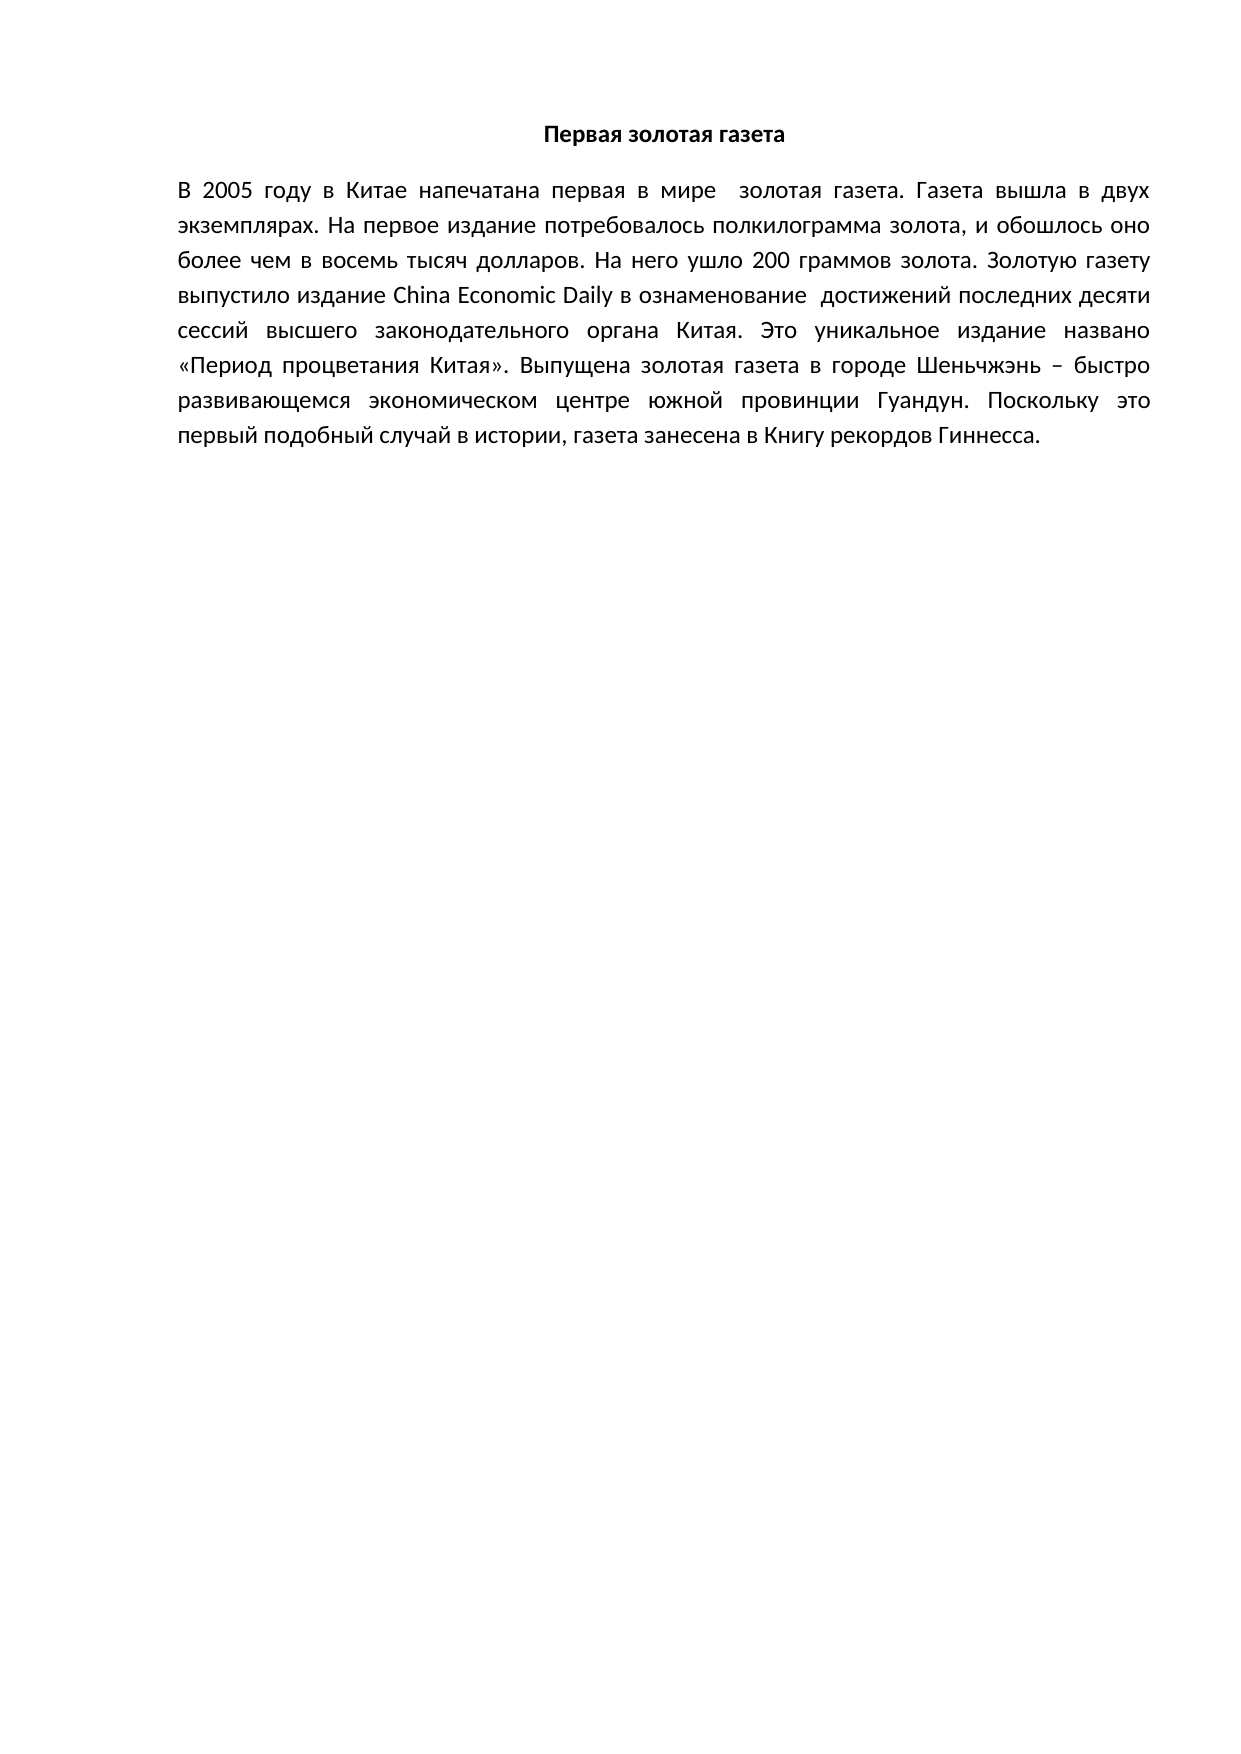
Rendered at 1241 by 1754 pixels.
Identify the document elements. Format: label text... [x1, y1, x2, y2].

text В 2005 году в Китае напечатана первая в мире золотая газета. Газета вышла в двух экземплярах. На первое издание потребовалось полкилограмма золота, и обошлось оно более чем в восемь тысяч долларов. На него ушло 200 граммов золота. Золотую газету выпустило издание China Economic Daily в ознаменование достижений последних десяти сессий высшего законодательного органа Китая. Это уникальное издание названо «Период процветания Китая». Выпущена золотая газета в городе Шеньчжэнь – быстро развивающемся экономическом центре южной провинции Гуандун. Поскольку это первый подобный случай в истории, газета занесена в Книгу рекордов Гиннесса. [177, 174, 1152, 449]
text Первая золотая газета [177, 118, 1152, 149]
